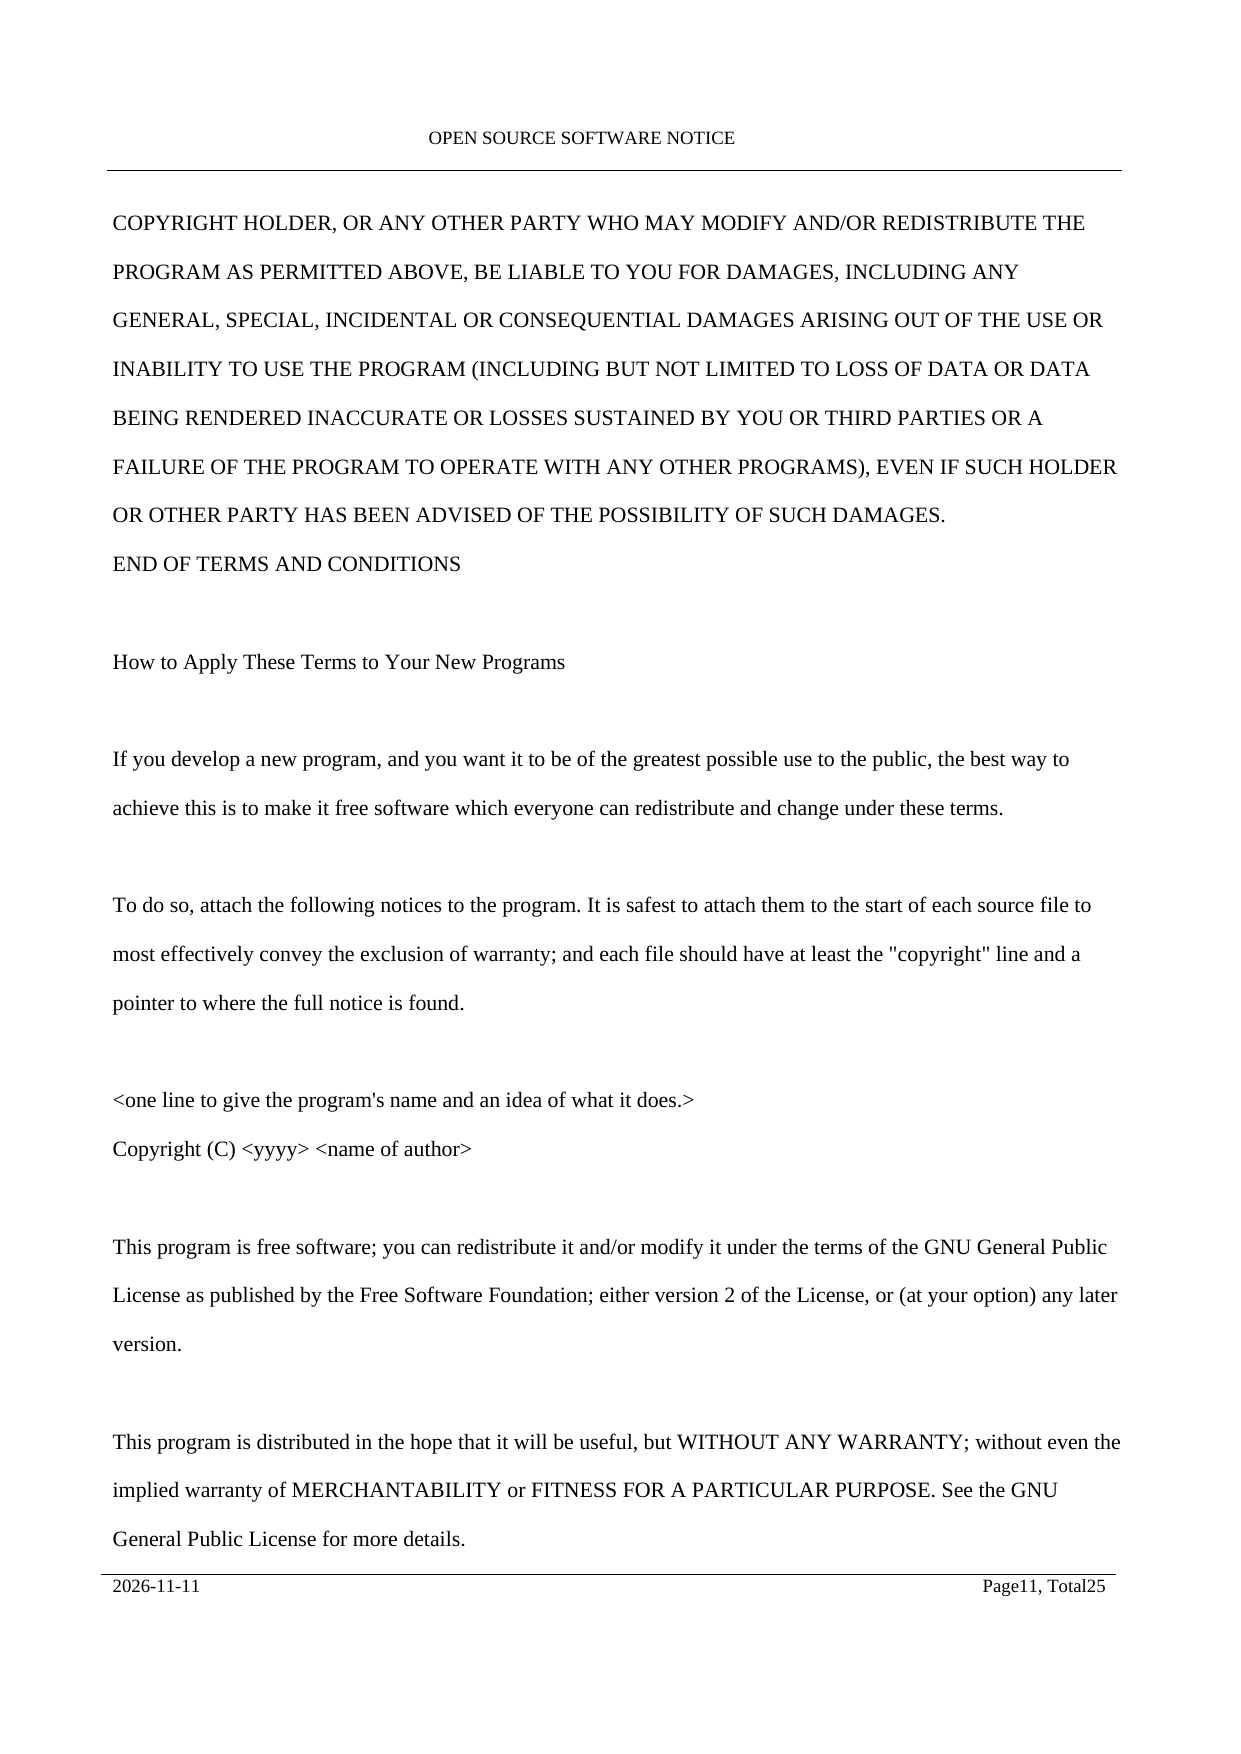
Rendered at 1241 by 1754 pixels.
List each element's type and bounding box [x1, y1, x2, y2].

text [112, 206, 1128, 1555]
